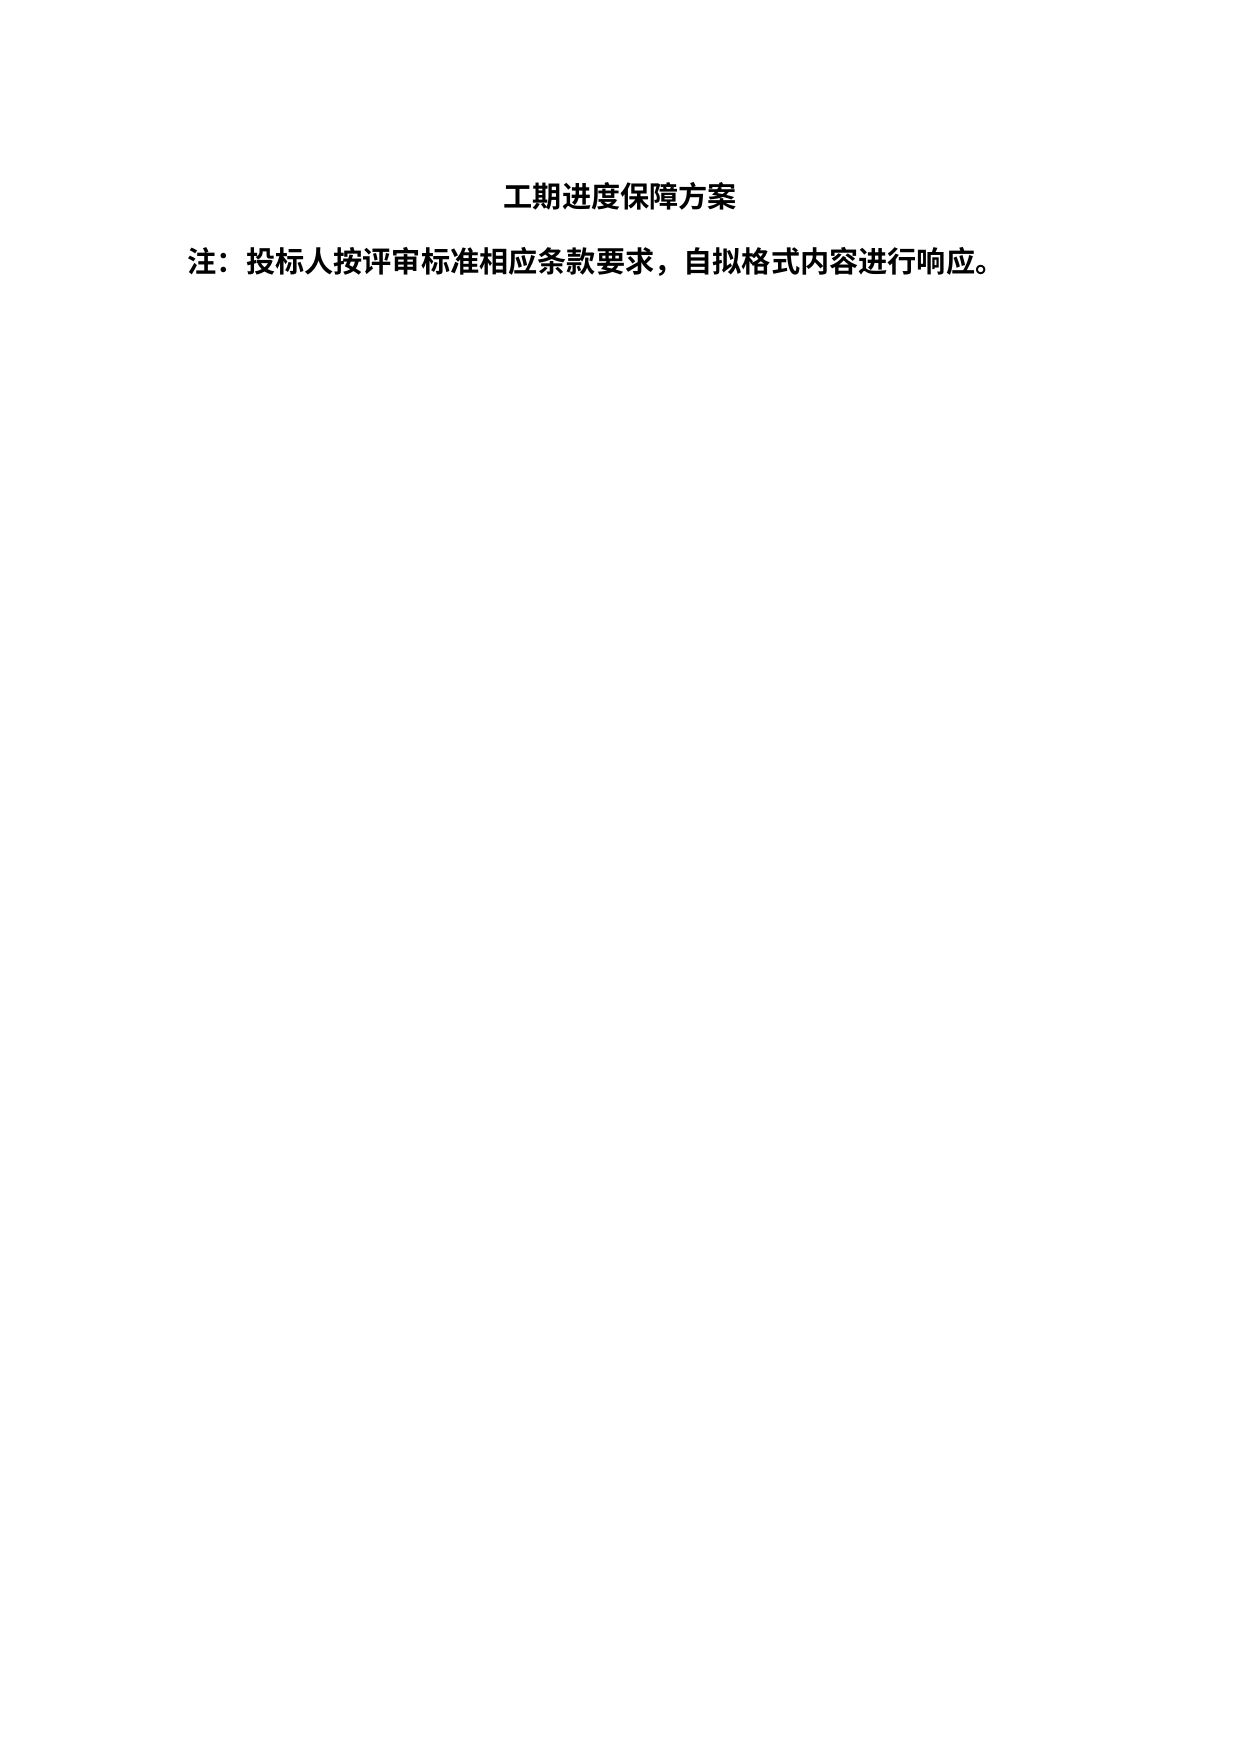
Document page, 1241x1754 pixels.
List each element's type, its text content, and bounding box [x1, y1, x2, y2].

text 工期进度保障方案 [187, 162, 1053, 227]
text 注：投标人按评审标准相应条款要求，自拟格式内容进行响应。 [187, 227, 1053, 292]
